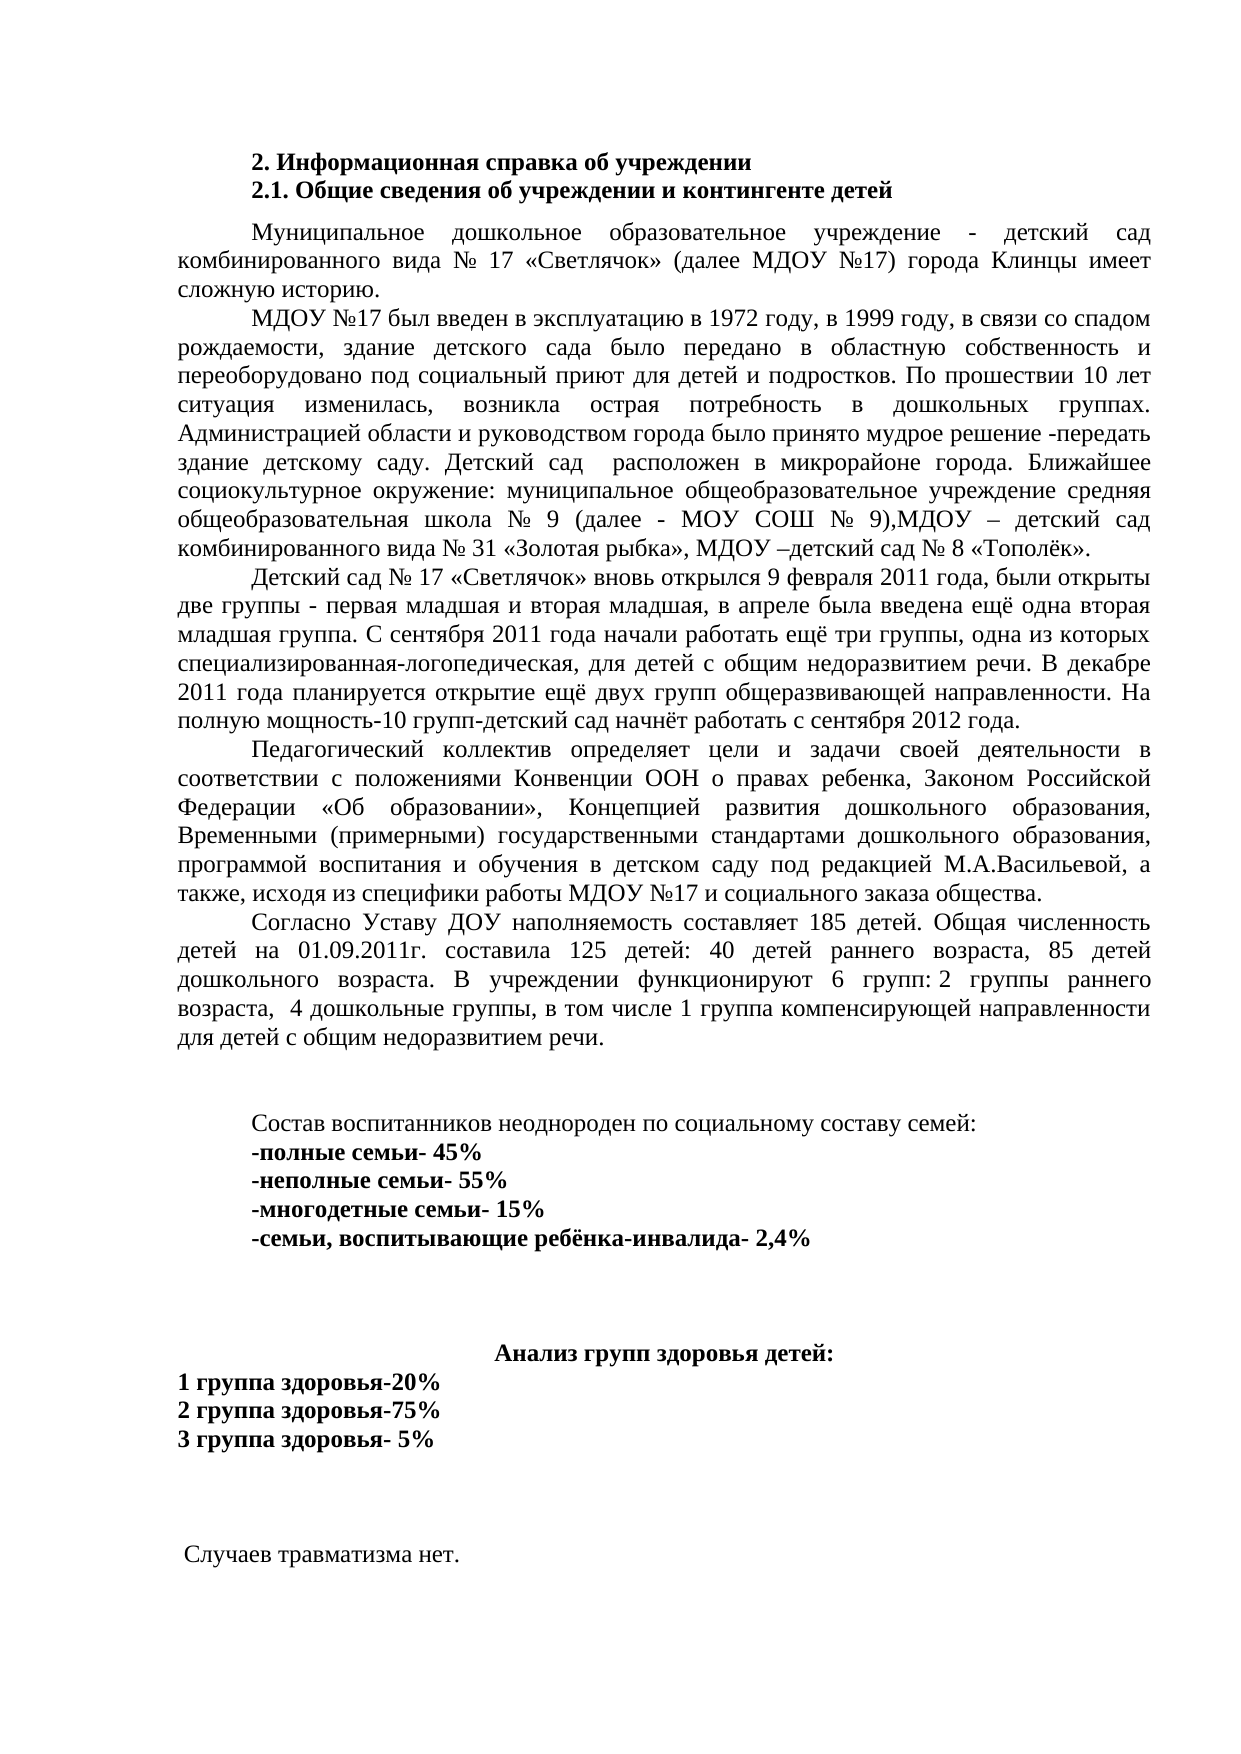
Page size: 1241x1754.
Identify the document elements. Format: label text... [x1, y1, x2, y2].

text 2.1. Общие сведения об учреждении и контингенте детей [177, 176, 1152, 204]
text 1 группа здоровья-20% [177, 1367, 1152, 1396]
text Анализ групп здоровья детей: [177, 1338, 1152, 1367]
text МДОУ №17 был введен в эксплуатацию в 1972 году, в 1999 году, в связи со спадом рождаемости, здание детского сада было передано в областную собственность и переоборудовано под социальный приют для детей и подростков. По прошествии 10 лет ситуация изменилась, возникла острая потребность в дошкольных группах. Администрацией области и руководством города было принято мудрое решение -передать здание детскому саду. Детский сад расположен в микрорайоне города. Ближайшее социокультурное окружение: муниципальное общеобразовательное учреждение средняя общеобразовательная школа № 9 (далее - МОУ СОШ № 9),МДОУ – детский сад комбинированного вида № 31 «Золотая рыбка», МДОУ –детский сад № 8 «Тополёк». [177, 303, 1152, 562]
text Детский сад № 17 «Светлячок» вновь открылся 9 февраля 2011 года, были открыты две группы - первая младшая и вторая младшая, в апреле была введена ещё одна вторая младшая группа. С сентября 2011 года начали работать ещё три группы, одна из которых специализированная-логопедическая, для детей с общим недоразвитием речи. В декабре 2011 года планируется открытие ещё двух групп общеразвивающей направленности. На полную мощность-10 групп-детский сад начнёт работать с сентября 2012 года. [177, 562, 1152, 734]
text Муниципальное дошкольное образовательное учреждение - детский сад комбинированного вида № 17 «Светлячок» (далее МДОУ №17) города Клинцы имеет сложную историю. [177, 217, 1152, 303]
text Состав воспитанников неоднороден по социальному составу семей: [177, 1108, 1152, 1137]
text Случаев травматизма нет. [177, 1539, 1152, 1568]
text 2 группа здоровья-75% [177, 1396, 1152, 1424]
text -полные семьи- 45% [177, 1137, 1152, 1166]
text -семьи, воспитывающие ребёнка-инвалида- 2,4% [177, 1223, 1152, 1252]
text Педагогический коллектив определяет цели и задачи своей деятельности в соответствии с положениями Конвенции ООН о правах ребенка, Законом Российской Федерации «Об образовании», Концепцией развития дошкольного образования, Временными (примерными) государственными стандартами дошкольного образования, программой воспитания и обучения в детском саду под редакцией М.А.Васильевой, а также, исходя из специфики работы МДОУ №17 и социального заказа общества. [177, 734, 1152, 907]
text -многодетные семьи- 15% [177, 1194, 1152, 1223]
text -неполные семьи- 55% [177, 1166, 1152, 1194]
text Согласно Уставу ДОУ наполняемость составляет 185 детей. Общая численность детей на 01.09.2011г. составила 125 детей: 40 детей раннего возраста, 85 детей дошкольного возраста. В учреждении функционируют 6 групп: 2 группы раннего возраста, 4 дошкольные группы, в том числе 1 группа компенсирующей направленности для детей с общим недоразвитием речи. [177, 907, 1152, 1051]
text 3 группа здоровья- 5% [177, 1424, 1152, 1453]
text 2. Информационная справка об учреждении [177, 147, 1152, 176]
